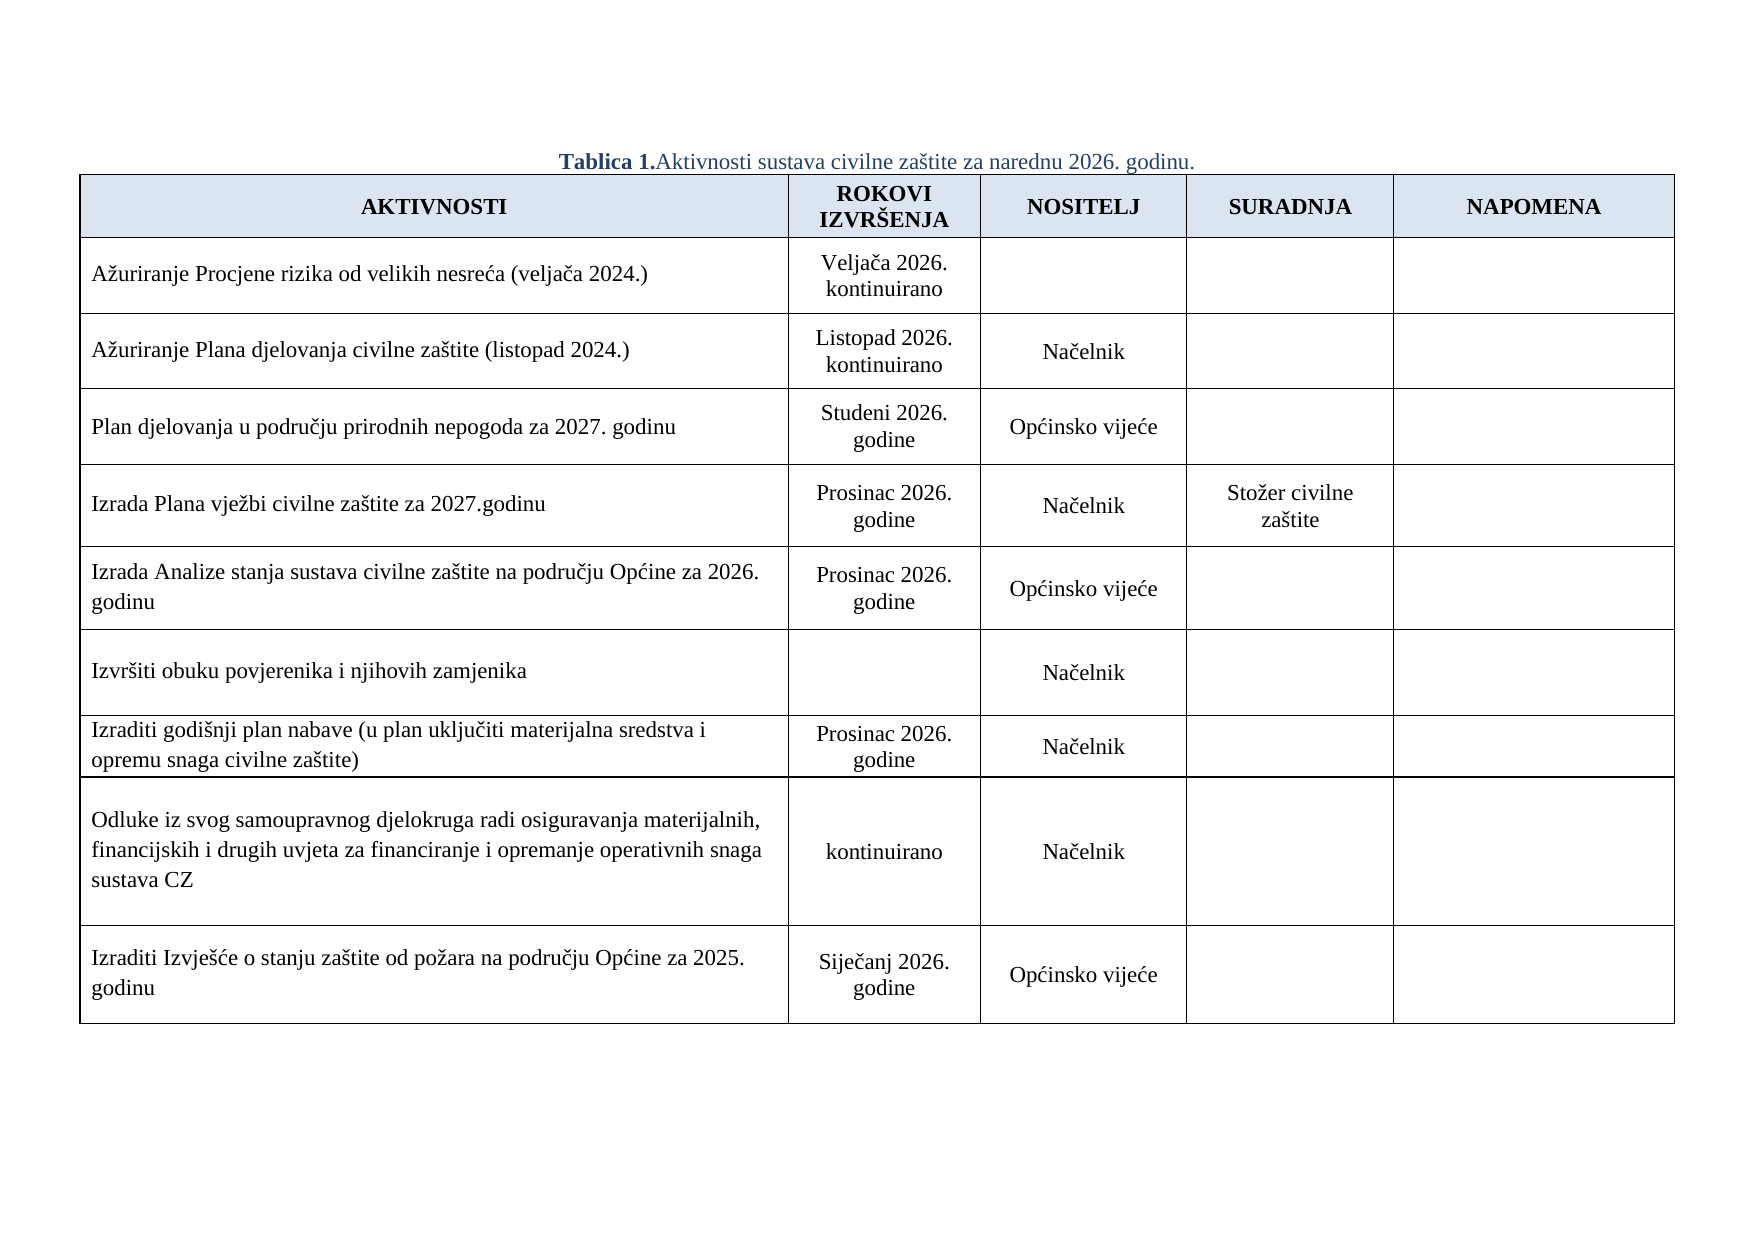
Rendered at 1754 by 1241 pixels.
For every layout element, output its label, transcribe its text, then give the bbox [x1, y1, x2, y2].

table_header ROKOVI IZVRŠENJA [789, 175, 980, 237]
table_cell Prosinac 2026. godine [789, 465, 980, 546]
table_cell Načelnik [981, 716, 1186, 776]
table_cell Izraditi godišnji plan nabave (u plan uključiti materijalna sredstva i opremu snaga civilne zaštite) [81, 716, 788, 776]
table_cell [1394, 926, 1674, 1023]
table_cell [1187, 926, 1393, 1023]
table_cell Prosinac 2026. godine [789, 547, 980, 628]
table_cell [1394, 547, 1674, 628]
table_cell Plan djelovanja u području prirodnih nepogoda za 2027. godinu [81, 389, 788, 464]
table_cell [1187, 314, 1393, 388]
table_cell kontinuirano [789, 778, 980, 925]
table_header NAPOMENA [1394, 175, 1674, 237]
table_header NOSITELJ [981, 175, 1186, 237]
table_cell Općinsko vijeće [981, 389, 1186, 464]
table_cell Ažuriranje Plana djelovanja civilne zaštite (listopad 2024.) [81, 314, 788, 388]
table_cell [1187, 716, 1393, 776]
table_cell [1394, 314, 1674, 388]
table_cell [1394, 716, 1674, 776]
table_cell Načelnik [981, 778, 1186, 925]
table_cell [1394, 238, 1674, 312]
table_cell Općinsko vijeće [981, 547, 1186, 628]
table_cell Prosinac 2026. godine [789, 716, 980, 776]
table_cell Općinsko vijeće [981, 926, 1186, 1023]
table_cell [1394, 778, 1674, 925]
table_cell [1187, 630, 1393, 715]
table_cell [1187, 389, 1393, 464]
table_cell [1394, 630, 1674, 715]
table_cell Listopad 2026. kontinuirano [789, 314, 980, 388]
table_cell [981, 238, 1186, 312]
table_cell Ažuriranje Procjene rizika od velikih nesreća (veljača 2024.) [81, 238, 788, 312]
table_cell [1187, 547, 1393, 628]
table_cell Izraditi Izvješće o stanju zaštite od požara na području Općine za 2025. godinu [81, 926, 788, 1023]
table_cell Veljača 2026. kontinuirano [789, 238, 980, 312]
table_cell [1187, 778, 1393, 925]
table_cell [789, 630, 980, 715]
table_cell Načelnik [981, 465, 1186, 546]
table_cell Izrada Plana vježbi civilne zaštite za 2027.godinu [81, 465, 788, 546]
table_cell Siječanj 2026. godine [789, 926, 980, 1023]
table_cell Studeni 2026. godine [789, 389, 980, 464]
table_cell Načelnik [981, 630, 1186, 715]
table_cell [1394, 389, 1674, 464]
table_header AKTIVNOSTI [81, 175, 788, 237]
table_cell Stožer civilne zaštite [1187, 465, 1393, 546]
table_cell Izvršiti obuku povjerenika i njihovih zamjenika [81, 630, 788, 715]
table_header SURADNJA [1187, 175, 1393, 237]
text Tablica 1.Aktivnosti sustava civilne zaštite za narednu 2026. godinu. [148, 148, 1606, 174]
table_cell [1187, 238, 1393, 312]
table_cell [1394, 465, 1674, 546]
table_cell Odluke iz svog samoupravnog djelokruga radi osiguravanja materijalnih, financijskih i drugih uvjeta za financiranje i opremanje operativnih snaga sustava CZ [81, 778, 788, 925]
table_cell Načelnik [981, 314, 1186, 388]
table_cell Izrada Analize stanja sustava civilne zaštite na području Općine za 2026. godinu [81, 547, 788, 628]
